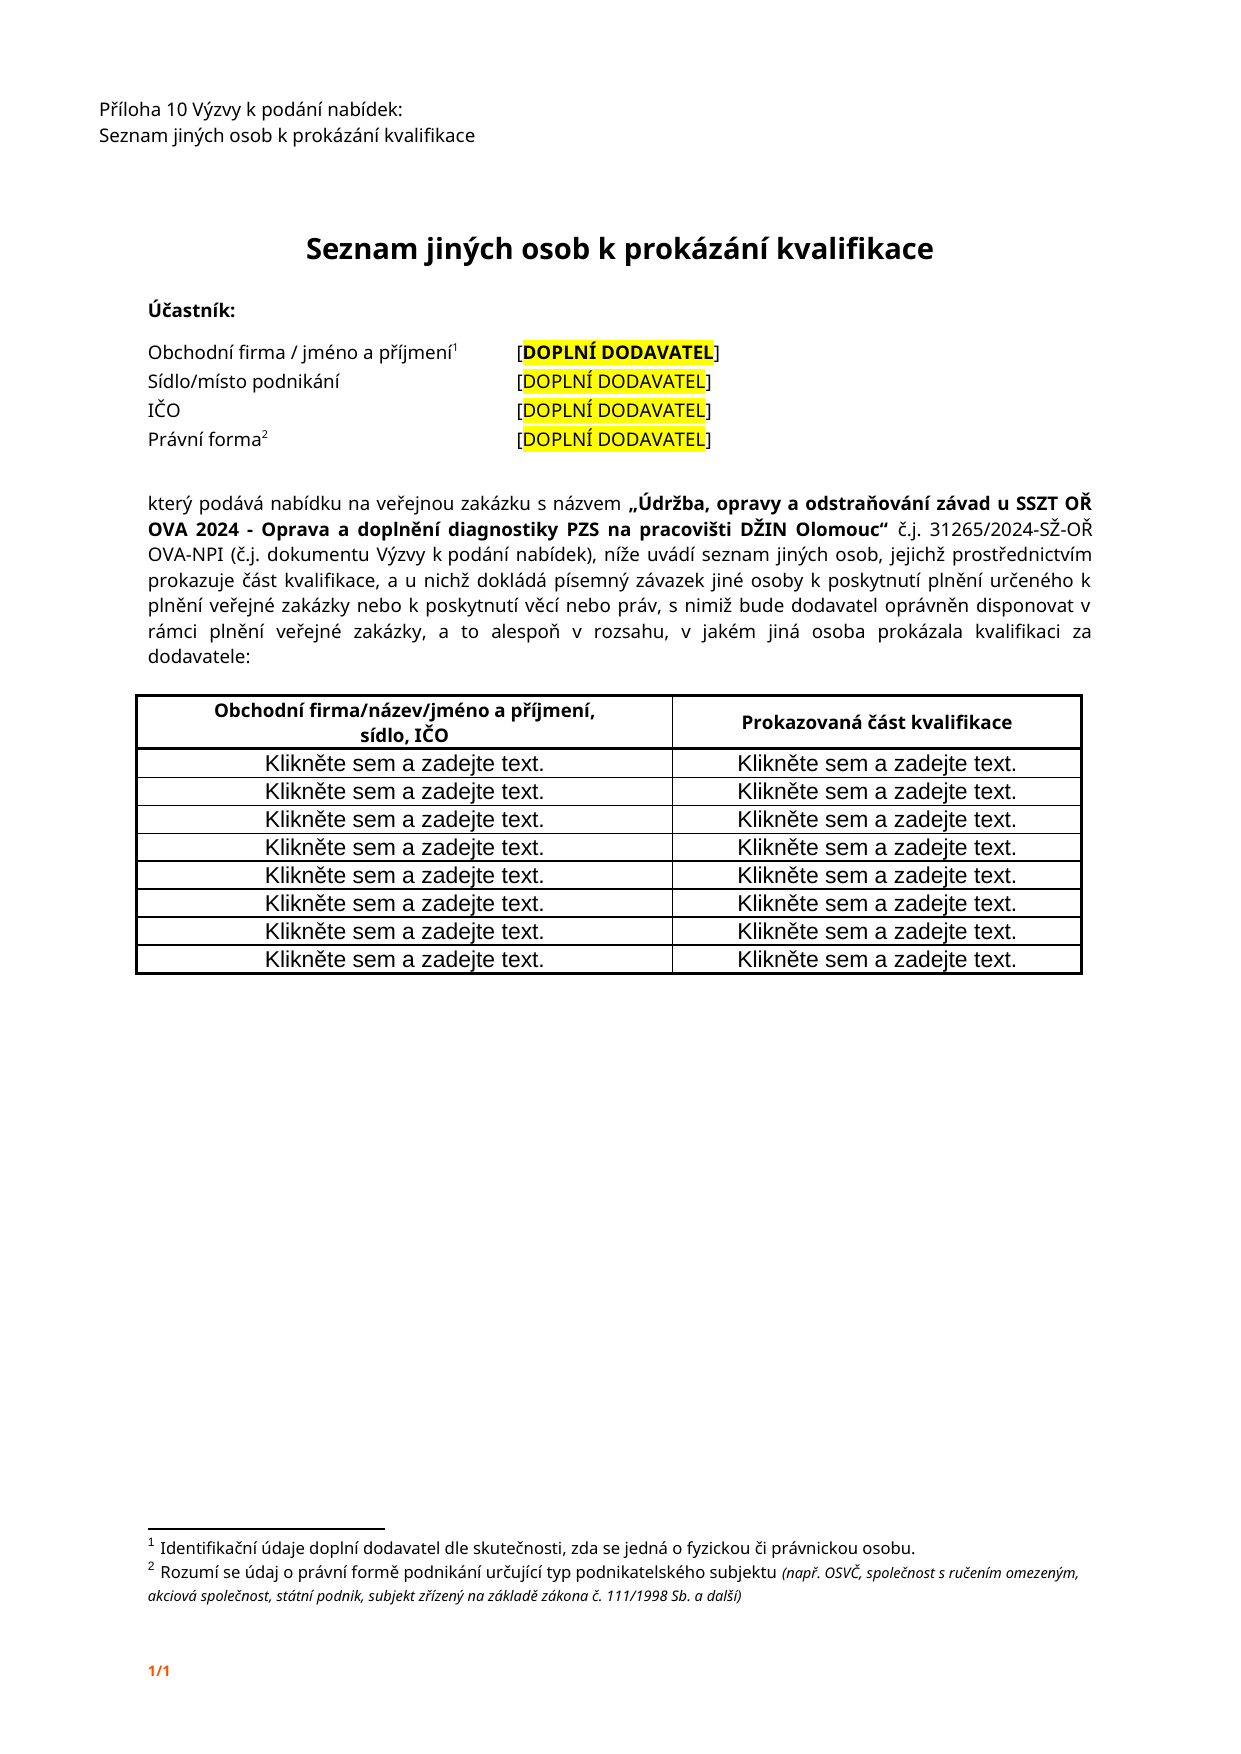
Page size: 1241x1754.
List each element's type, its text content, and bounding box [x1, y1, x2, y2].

text Obchodní firma / jméno a příjmení [148, 336, 1093, 365]
table_header Prokazovaná část kvalifikace [673, 697, 1080, 747]
title Seznam jiných osob k prokázání kvalifikace [148, 228, 1093, 268]
text IČO [148, 394, 1093, 423]
table_header Obchodní firma/název/jméno a příjmení, sídlo, IČO [138, 697, 672, 747]
text který podává nabídku na veřejnou zakázku s názvem „Údržba, opravy a odstraňování závad u SSZT OŘ OVA 2024 - Oprava a doplnění diagnostiky PZS na pracovišti DŽIN Olomouc“ č.j. 31265/2024-SŽ-OŘ OVA-NPI (č.j. dokumentu Výzvy k podání nabídek), níže uvádí seznam jiných osob, jejichž prostřednictvím prokazuje část kvalifikace, a u nichž dokládá písemný závazek jiné osoby k poskytnutí plnění určeného k plnění veřejné zakázky nebo k poskytnutí věcí nebo práv, s nimiž bude dodavatel oprávněn disponovat v rámci plnění veřejné zakázky, a to alespoň v rozsahu, v jakém jiná osoba prokázala kvalifikaci za dodavatele: [148, 490, 1093, 669]
text Účastník: [148, 293, 1093, 324]
text Sídlo/místo podnikání [DOPLNÍ DODAVATEL] [148, 365, 1093, 394]
text Právní forma [148, 423, 1093, 452]
